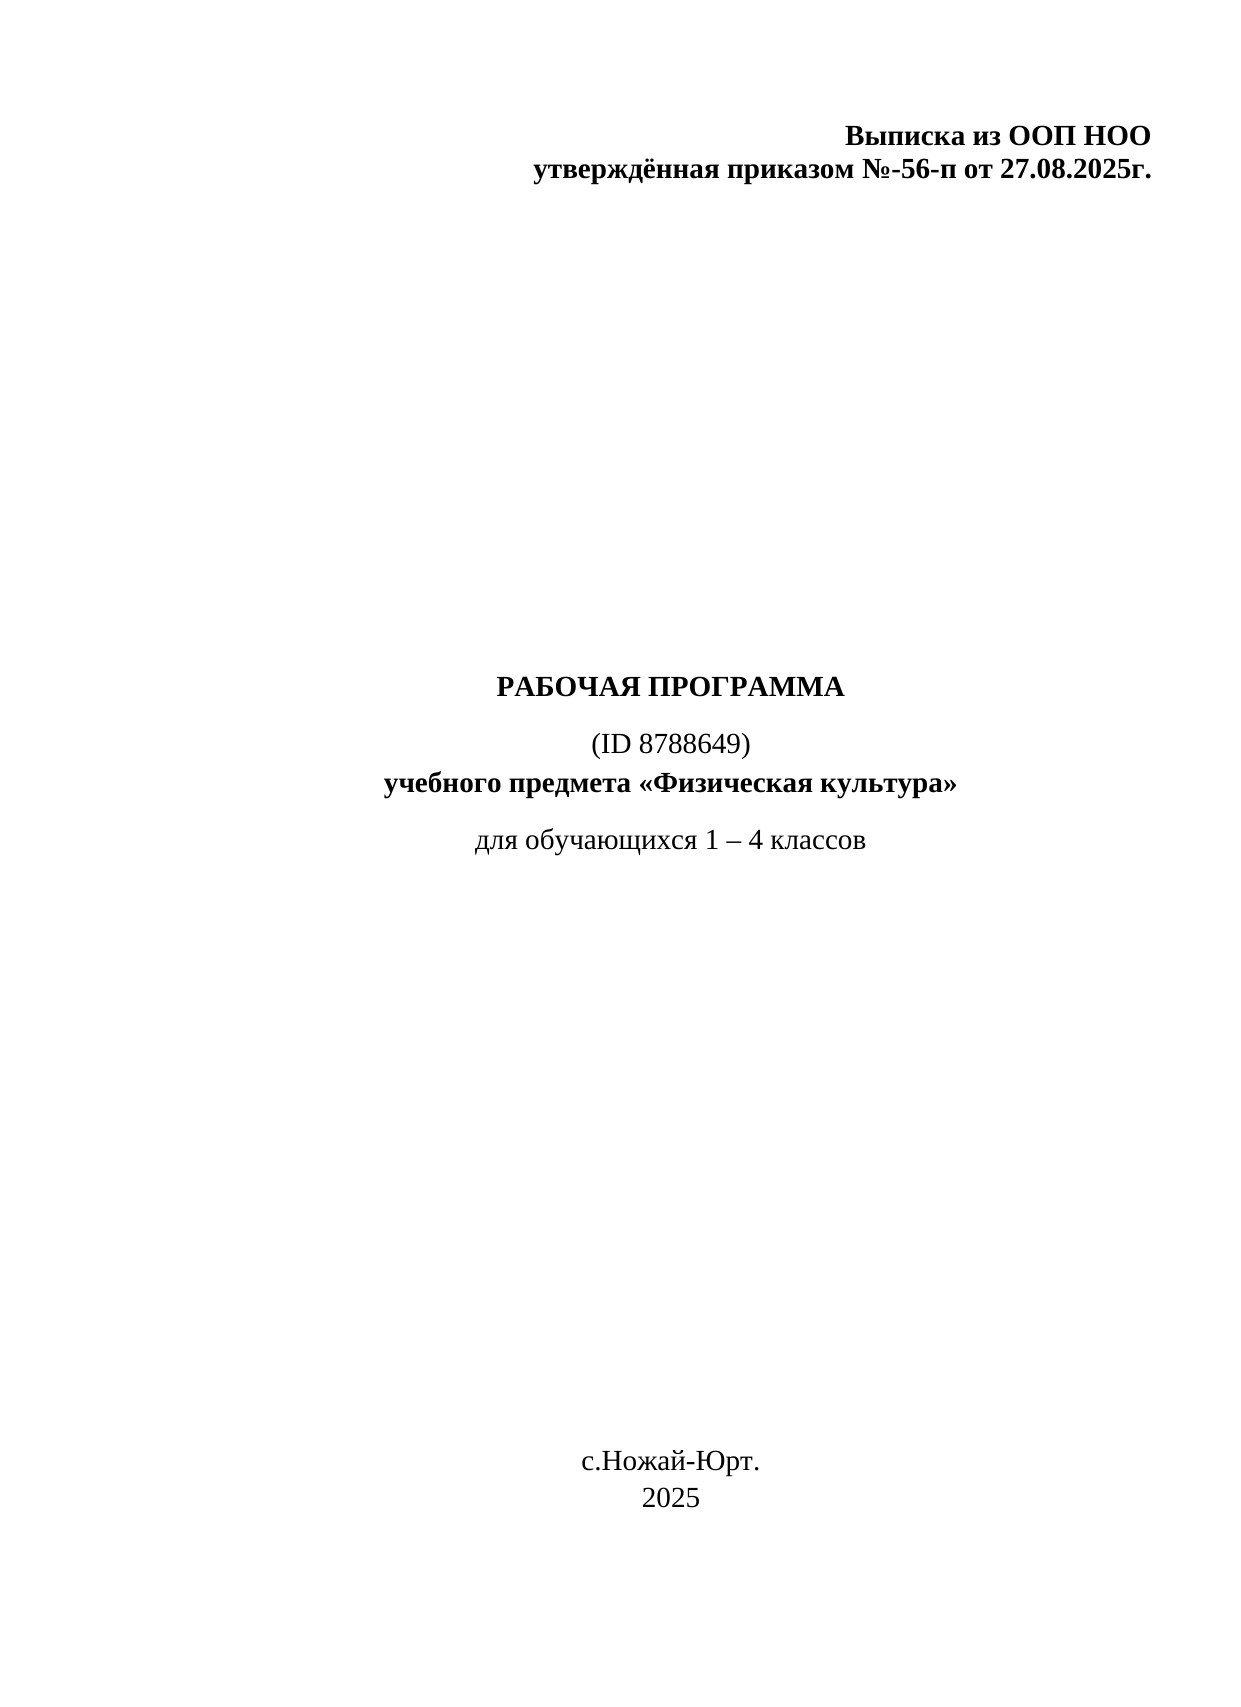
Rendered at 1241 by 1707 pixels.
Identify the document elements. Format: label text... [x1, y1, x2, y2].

text РАБОЧАЯ ПРОГРАММА [190, 669, 1152, 703]
text 2025 [190, 1480, 1152, 1513]
text с.Ножай-Юрт. [190, 1443, 1152, 1477]
text утверждённая приказом №-56-п от 27.08.2025г. [190, 152, 1152, 185]
text Выписка из ООП НОО [190, 118, 1152, 152]
text учебного предмета «Физическая культура» [190, 765, 1152, 798]
text для обучающихся 1 – 4 классов [190, 822, 1152, 855]
text (ID 8788649) [190, 726, 1152, 760]
